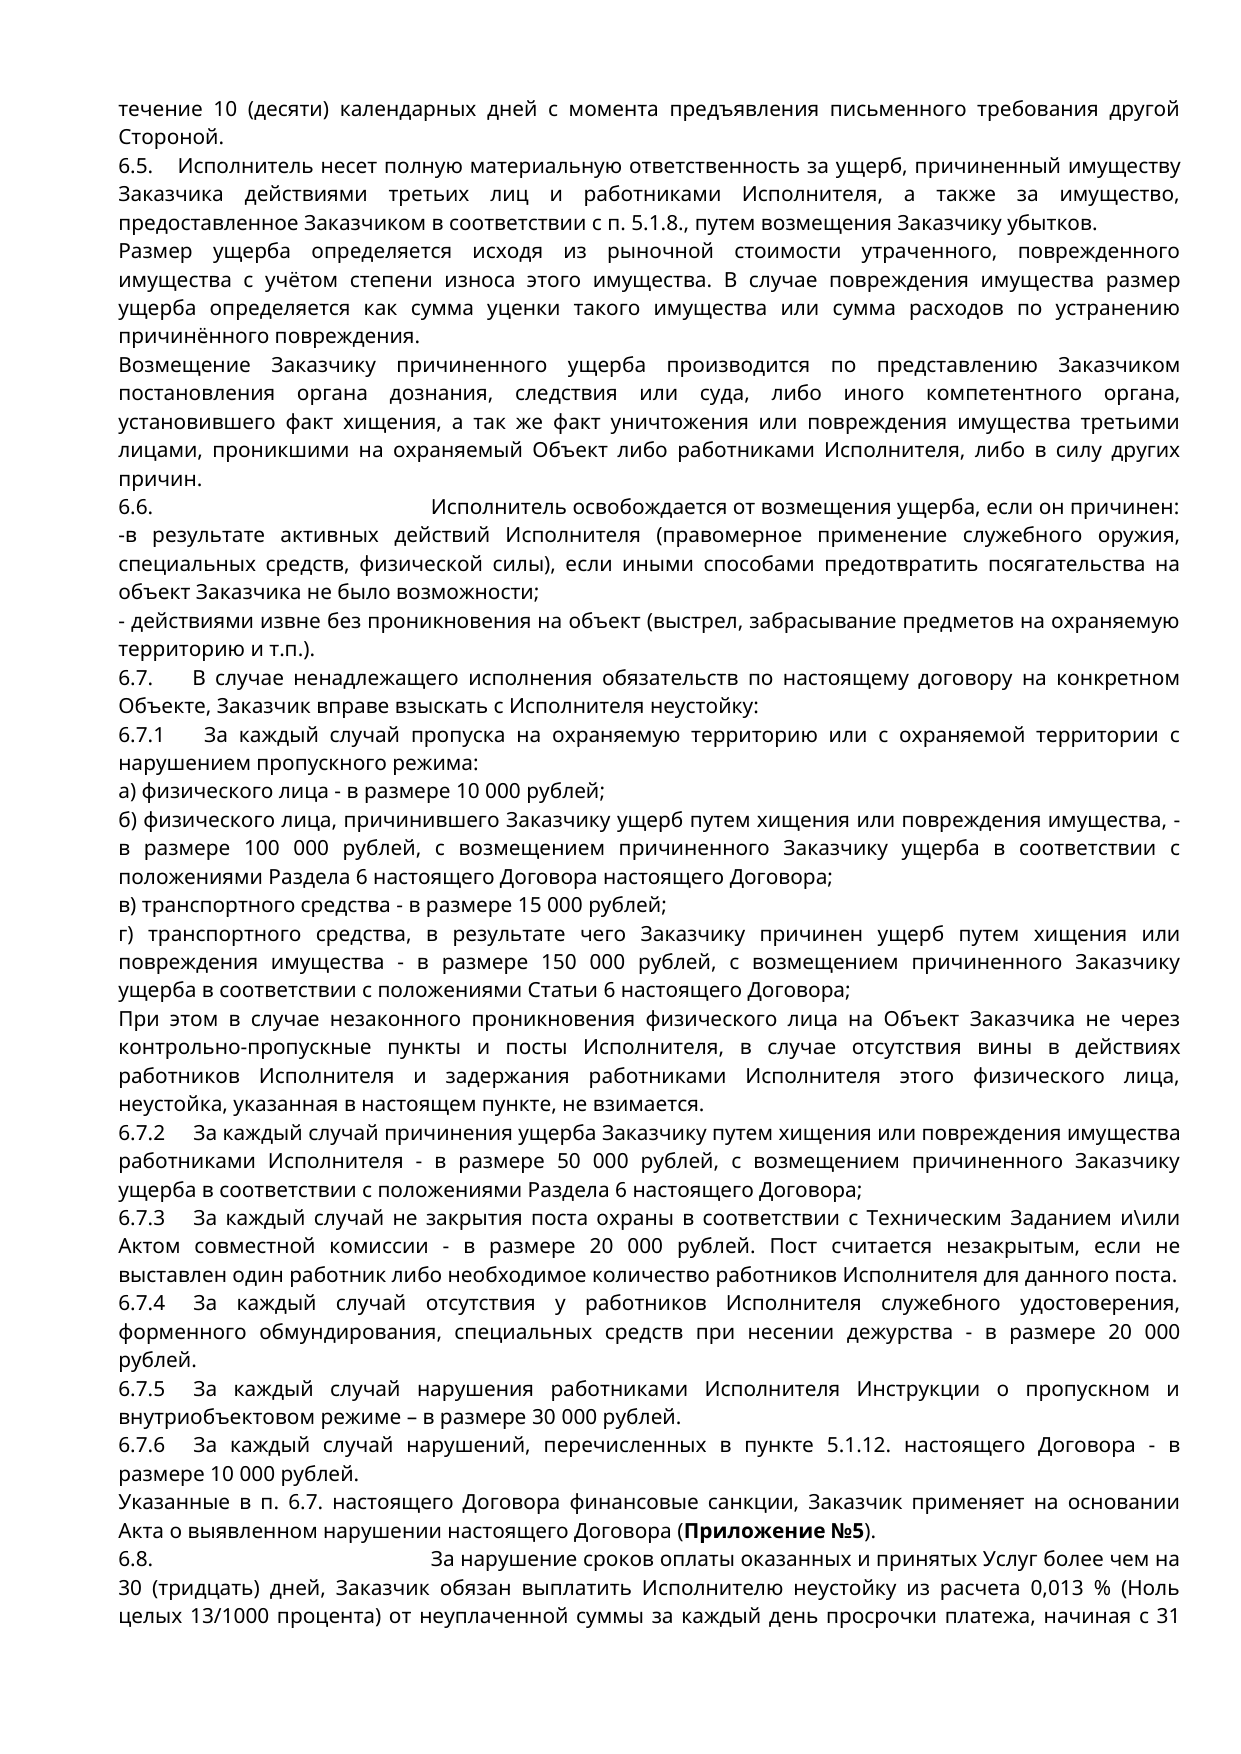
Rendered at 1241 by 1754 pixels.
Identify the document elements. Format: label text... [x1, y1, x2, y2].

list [118, 94, 1181, 151]
list Размер ущерба определяется исходя из рыночной стоимости утраченного, поврежденного имущества с учётом степени износа этого имущества. В случае повреждения имущества размер ущерба определяется как сумма уценки такого имущества или сумма расходов по устранению причинённого повреждения. [118, 236, 1181, 350]
list За каждый случай нарушений, перечисленных в пункте 5.1.12. настоящего Договора - в размере 10 000 рублей. [118, 1431, 1181, 1487]
list г) транспортного средства, в результате чего Заказчику причинен ущерб путем хищения или повреждения имущества - в размере 150 000 рублей, с возмещением причиненного Заказчику ущерба в соответствии с положениями Статьи 6 настоящего Договора; [118, 919, 1181, 1004]
list -в результате активных действий Исполнителя (правомерное применение служебного оружия, специальных средств, физической силы), если иными способами предотвратить посягательства на объект Заказчика не было возможности; [118, 521, 1181, 606]
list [118, 1544, 1181, 1630]
list Возмещение Заказчику причиненного ущерба производится по представлению Заказчиком постановления органа дознания, следствия или суда, либо иного компетентного органа, установившего факт хищения, а так же факт уничтожения или повреждения имущества третьими лицами, проникшими на охраняемый Объект либо работниками Исполнителя, либо в силу других причин. [118, 350, 1181, 492]
list - действиями извне без проникновения на объект (выстрел, забрасывание предметов на охраняемую территорию и т.п.). [118, 606, 1181, 663]
list б) физического лица, причинившего Заказчику ущерб путем хищения или повреждения имущества, - в размере 100 000 рублей, с возмещением причиненного Заказчику ущерба в соответствии с положениями Раздела 6 настоящего Договора настоящего Договора; [118, 805, 1181, 890]
list В случае ненадлежащего исполнения обязательств по настоящему договору на конкретном Объекте, Заказчик вправе взыскать с Исполнителя неустойку: [118, 663, 1181, 720]
list Указанные в п. 6.7. настоящего Договора финансовые санкции, Заказчик применяет на основании Акта о выявленном нарушении настоящего Договора (Приложение №5). [118, 1487, 1181, 1544]
list За каждый случай причинения ущерба Заказчику путем хищения или повреждения имущества работниками Исполнителя - в размере 50 000 рублей, с возмещением причиненного Заказчику ущерба в соответствии с положениями Раздела 6 настоящего Договора; [118, 1118, 1181, 1203]
list За каждый случай пропуска на охраняемую территорию или с охраняемой территории с нарушением пропускного режима: [118, 720, 1181, 777]
list Исполнитель несет полную материальную ответственность за ущерб, причиненный имуществу Заказчика действиями третьих лиц и работниками Исполнителя, а также за имущество, предоставленное Заказчиком в соответствии с п. 5.1.8., путем возмещения Заказчику убытков. [118, 151, 1181, 236]
list а) физического лица - в размере 10 000 рублей; [118, 777, 1181, 805]
list в) транспортного средства - в размере 15 000 рублей; [118, 890, 1181, 919]
list За каждый случай нарушения работниками Исполнителя Инструкции о пропускном и внутриобъектовом режиме – в размере 30 000 рублей. [118, 1374, 1181, 1431]
list При этом в случае незаконного проникновения физического лица на Объект Заказчика не через контрольно-пропускные пункты и посты Исполнителя, в случае отсутствия вины в действиях работников Исполнителя и задержания работниками Исполнителя этого физического лица, неустойка, указанная в настоящем пункте, не взимается. [118, 1004, 1181, 1118]
list За каждый случай отсутствия у работников Исполнителя служебного удостоверения, форменного обмундирования, специальных средств при несении дежурства - в размере 20 000 рублей. [118, 1288, 1181, 1374]
list Исполнитель освобождается от возмещения ущерба, если он причинен: [118, 492, 1181, 521]
list За каждый случай не закрытия поста охраны в соответствии с Техническим Заданием и\или Актом совместной комиссии - в размере 20 000 рублей. Пост считается незакрытым, если не выставлен один работник либо необходимое количество работников Исполнителя для данного поста. [118, 1203, 1181, 1288]
